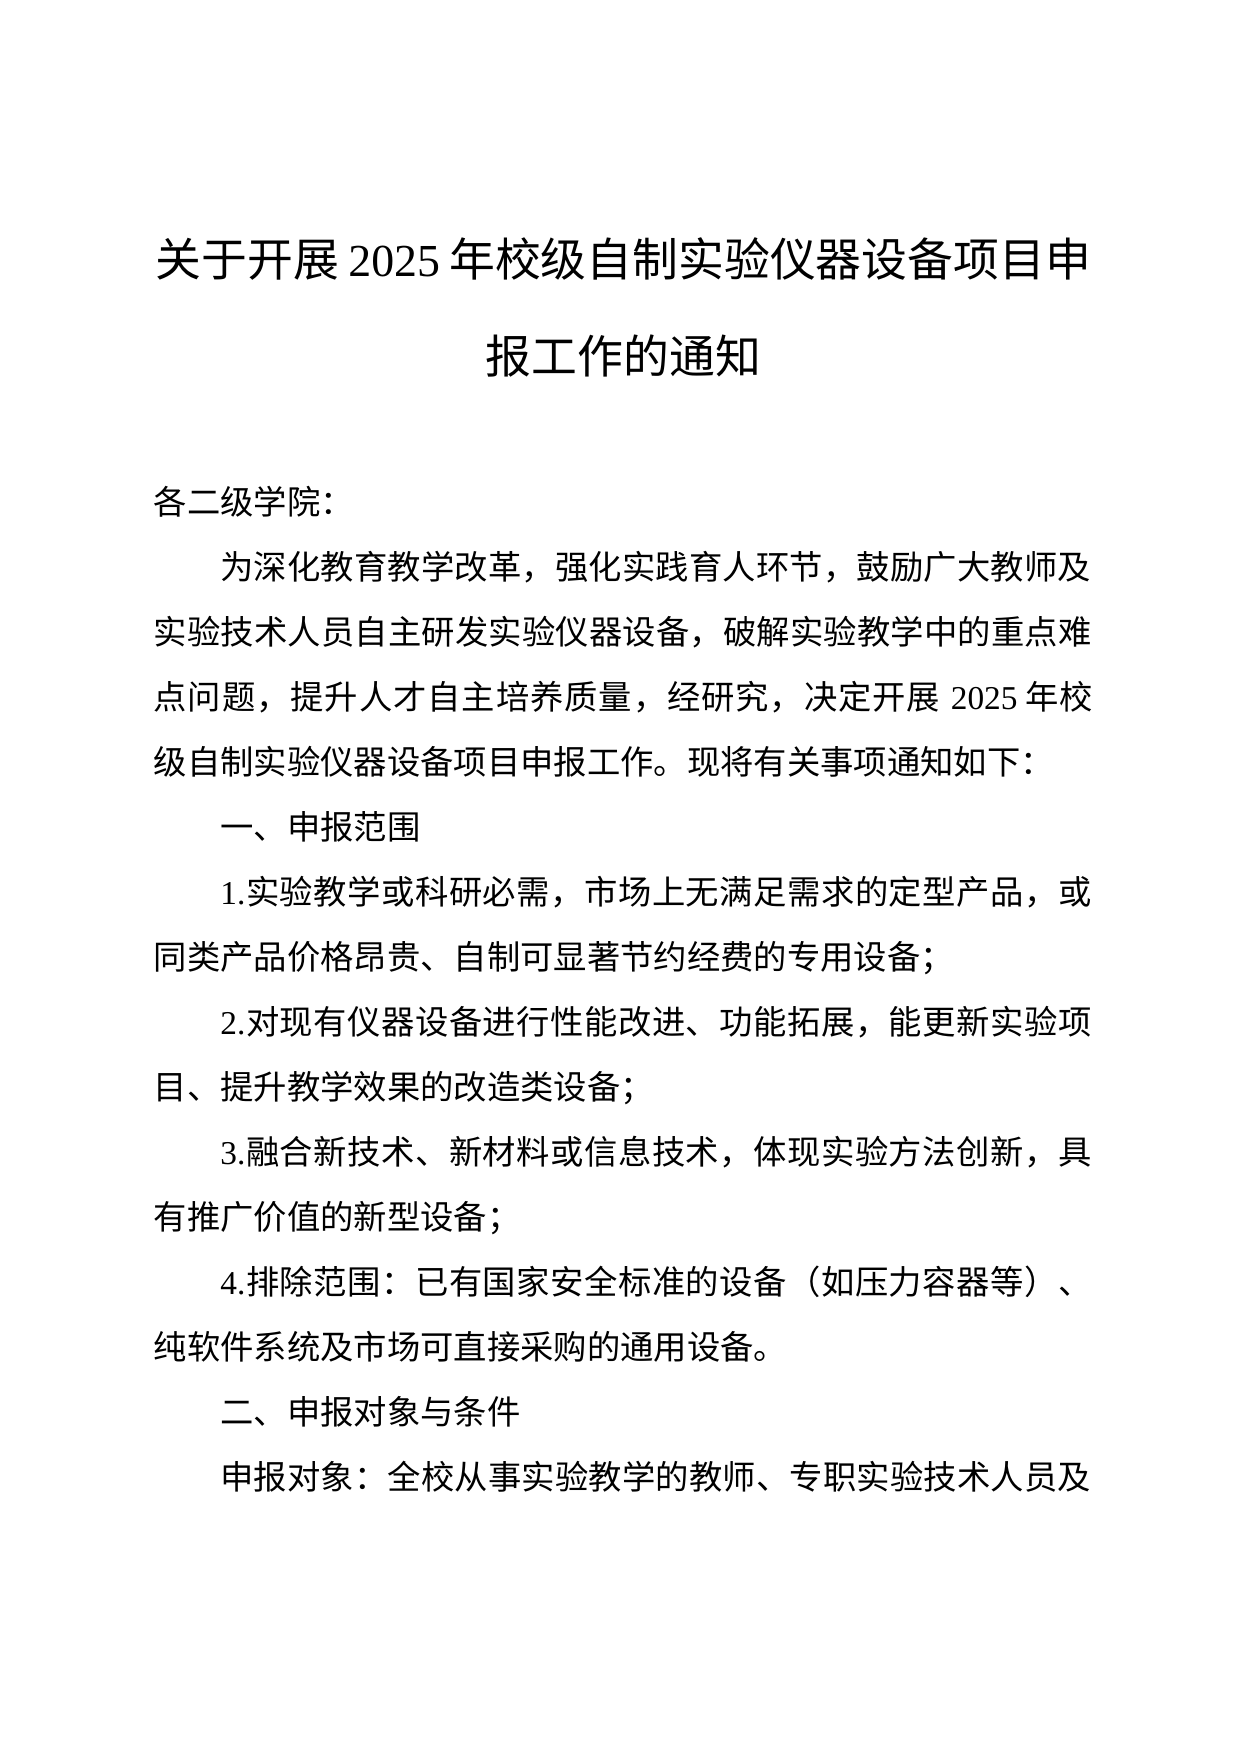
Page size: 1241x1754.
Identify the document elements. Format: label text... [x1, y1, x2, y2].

text 各二级学院：​ [153, 468, 1093, 533]
text 为深化教育教学改革，强化实践育人环节，鼓励广大教师及实验技术人员自主研发实验仪器设备，破解实验教学中的重点难点问题，提升人才自主培养质量，经研究，决定开展2025年校级自制实验仪器设备项目申报工作。现将有关事项通知如下：​ [153, 533, 1093, 793]
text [153, 1443, 1093, 1508]
text 1.实验教学或科研必需，市场上无满足需求的定型产品，或同类产品价格昂贵、自制可显著节约经费的专用设备；​ [153, 858, 1093, 988]
text 3.融合新技术、新材料或信息技术，体现实验方法创新，具有推广价值的新型设备；​ [153, 1118, 1093, 1248]
text 一、申报范围​ [153, 793, 1093, 858]
text 二、申报对象与条件​ [153, 1378, 1093, 1443]
text 2.对现有仪器设备进行性能改进、功能拓展，能更新实验项目、提升教学效果的改造类设备；​ [153, 988, 1093, 1118]
text 关于开展2025年校级自制实验仪器设备项目申报工作的通知​ [153, 208, 1093, 403]
text 4.排除范围：已有国家安全标准的设备（如压力容器等）、纯软件系统及市场可直接采购的通用设备。​ [153, 1248, 1093, 1378]
